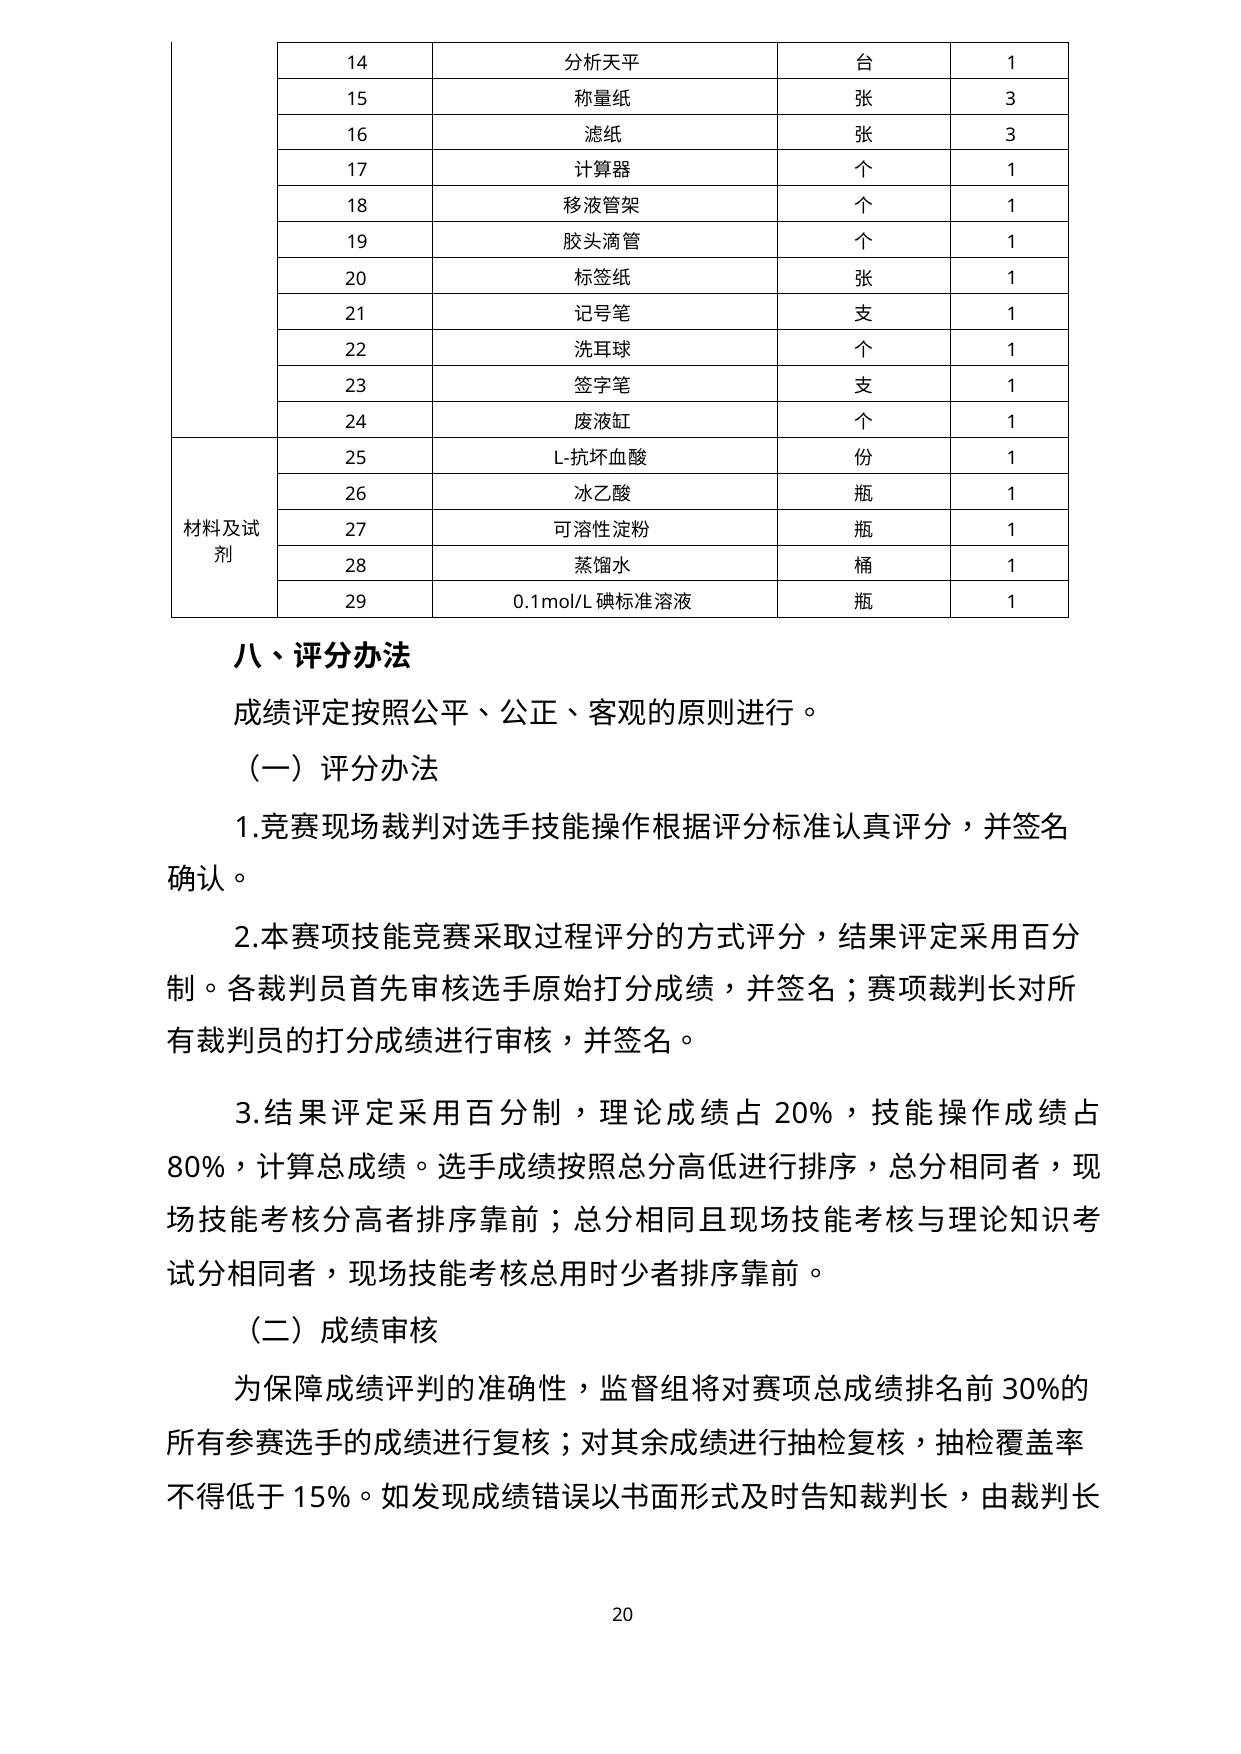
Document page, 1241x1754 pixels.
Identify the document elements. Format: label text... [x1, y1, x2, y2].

table_cell 28 [278, 546, 432, 580]
table_cell 瓶 [778, 581, 950, 617]
table_cell 胶头滴管 [433, 222, 777, 257]
table_cell 记号笔 [433, 294, 777, 329]
text 3.结果评定采用百分制，理论成绩占20%，技能操作成绩占80%，计算总成绩。选手成绩按照总分高低进行排序，总分相同者，现场技能考核分高者排序靠前；总分相同且现场技能考核与理论知识考试分相同者，现场技能考核总用时少者排序靠前。 [167, 1092, 1101, 1293]
table_cell 张 [778, 79, 950, 113]
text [166, 1368, 1101, 1516]
table_cell 冰乙酸 [433, 474, 777, 508]
table_cell 瓶 [778, 474, 950, 508]
table_cell 1 [951, 510, 1068, 544]
table_cell 1 [951, 294, 1068, 329]
text 1.竞赛现场裁判对选手技能操作根据评分标准认真评分，并签名确认。 [167, 806, 1093, 898]
table_cell 滤纸 [433, 115, 777, 149]
table_cell 张 [778, 115, 950, 149]
table_cell 个 [778, 150, 950, 185]
table_cell 22 [278, 330, 432, 365]
table_cell 15 [278, 79, 432, 113]
table_cell 1 [951, 546, 1068, 580]
table_cell 标签纸 [433, 258, 777, 293]
table_cell 桶 [778, 546, 950, 580]
table_cell 分析天平 [433, 43, 777, 78]
table_cell 废液缸 [433, 402, 777, 437]
text 2.本赛项技能竞赛采取过程评分的方式评分，结果评定采用百分制。各裁判员首先审核选手原始打分成绩，并签名；赛项裁判长对所有裁判员的打分成绩进行审核，并签名。 [166, 916, 1101, 1060]
table_cell 25 [278, 438, 432, 473]
table_cell 1 [951, 366, 1068, 401]
table_cell 29 [278, 581, 432, 617]
table_cell 21 [278, 294, 432, 329]
table_cell L-抗坏血酸 [433, 438, 777, 473]
table_cell 蒸馏水 [433, 546, 777, 580]
table_cell 签字笔 [433, 366, 777, 401]
table_cell 17 [278, 150, 432, 185]
table_cell 支 [778, 294, 950, 329]
table_cell 14 [278, 43, 432, 78]
table_cell 个 [778, 222, 950, 257]
text 八、评分办法 [234, 635, 1101, 675]
table_cell 计算器 [433, 150, 777, 185]
table_cell 1 [951, 258, 1068, 293]
table_cell 张 [778, 258, 950, 293]
table_cell 20 [278, 258, 432, 293]
table_cell 1 [951, 150, 1068, 185]
table_cell 移液管架 [433, 186, 777, 221]
table_cell 个 [778, 402, 950, 437]
table_cell 18 [278, 186, 432, 221]
text （二）成绩审核 [232, 1312, 1101, 1348]
table_cell 1 [951, 581, 1068, 617]
table_cell 材料及试剂 [172, 438, 277, 617]
text （一）评分办法 [232, 750, 1101, 786]
table_cell 1 [951, 43, 1068, 78]
table_cell 24 [278, 402, 432, 437]
table_cell 3 [951, 115, 1068, 149]
table_cell 瓶 [778, 510, 950, 544]
table_cell 1 [951, 330, 1068, 365]
table_cell 1 [951, 222, 1068, 257]
table_cell 台 [778, 43, 950, 78]
table_cell 可溶性淀粉 [433, 510, 777, 544]
table_cell 16 [278, 115, 432, 149]
table_cell 27 [278, 510, 432, 544]
table_cell 19 [278, 222, 432, 257]
table_cell 个 [778, 330, 950, 365]
table_cell 23 [278, 366, 432, 401]
table_cell 3 [951, 79, 1068, 113]
table_cell 份 [778, 438, 950, 473]
table_cell 0.1mol/L碘标准溶液 [433, 581, 777, 617]
table_cell 洗耳球 [433, 330, 777, 365]
table_cell 支 [778, 366, 950, 401]
table_cell 1 [951, 402, 1068, 437]
table_cell 1 [951, 186, 1068, 221]
table_cell 1 [951, 474, 1068, 508]
table_cell 称量纸 [433, 79, 777, 113]
table_cell 个 [778, 186, 950, 221]
table_cell 1 [951, 438, 1068, 473]
text 成绩评定按照公平、公正、客观的原则进行。 [233, 694, 1101, 731]
table_cell 26 [278, 474, 432, 508]
